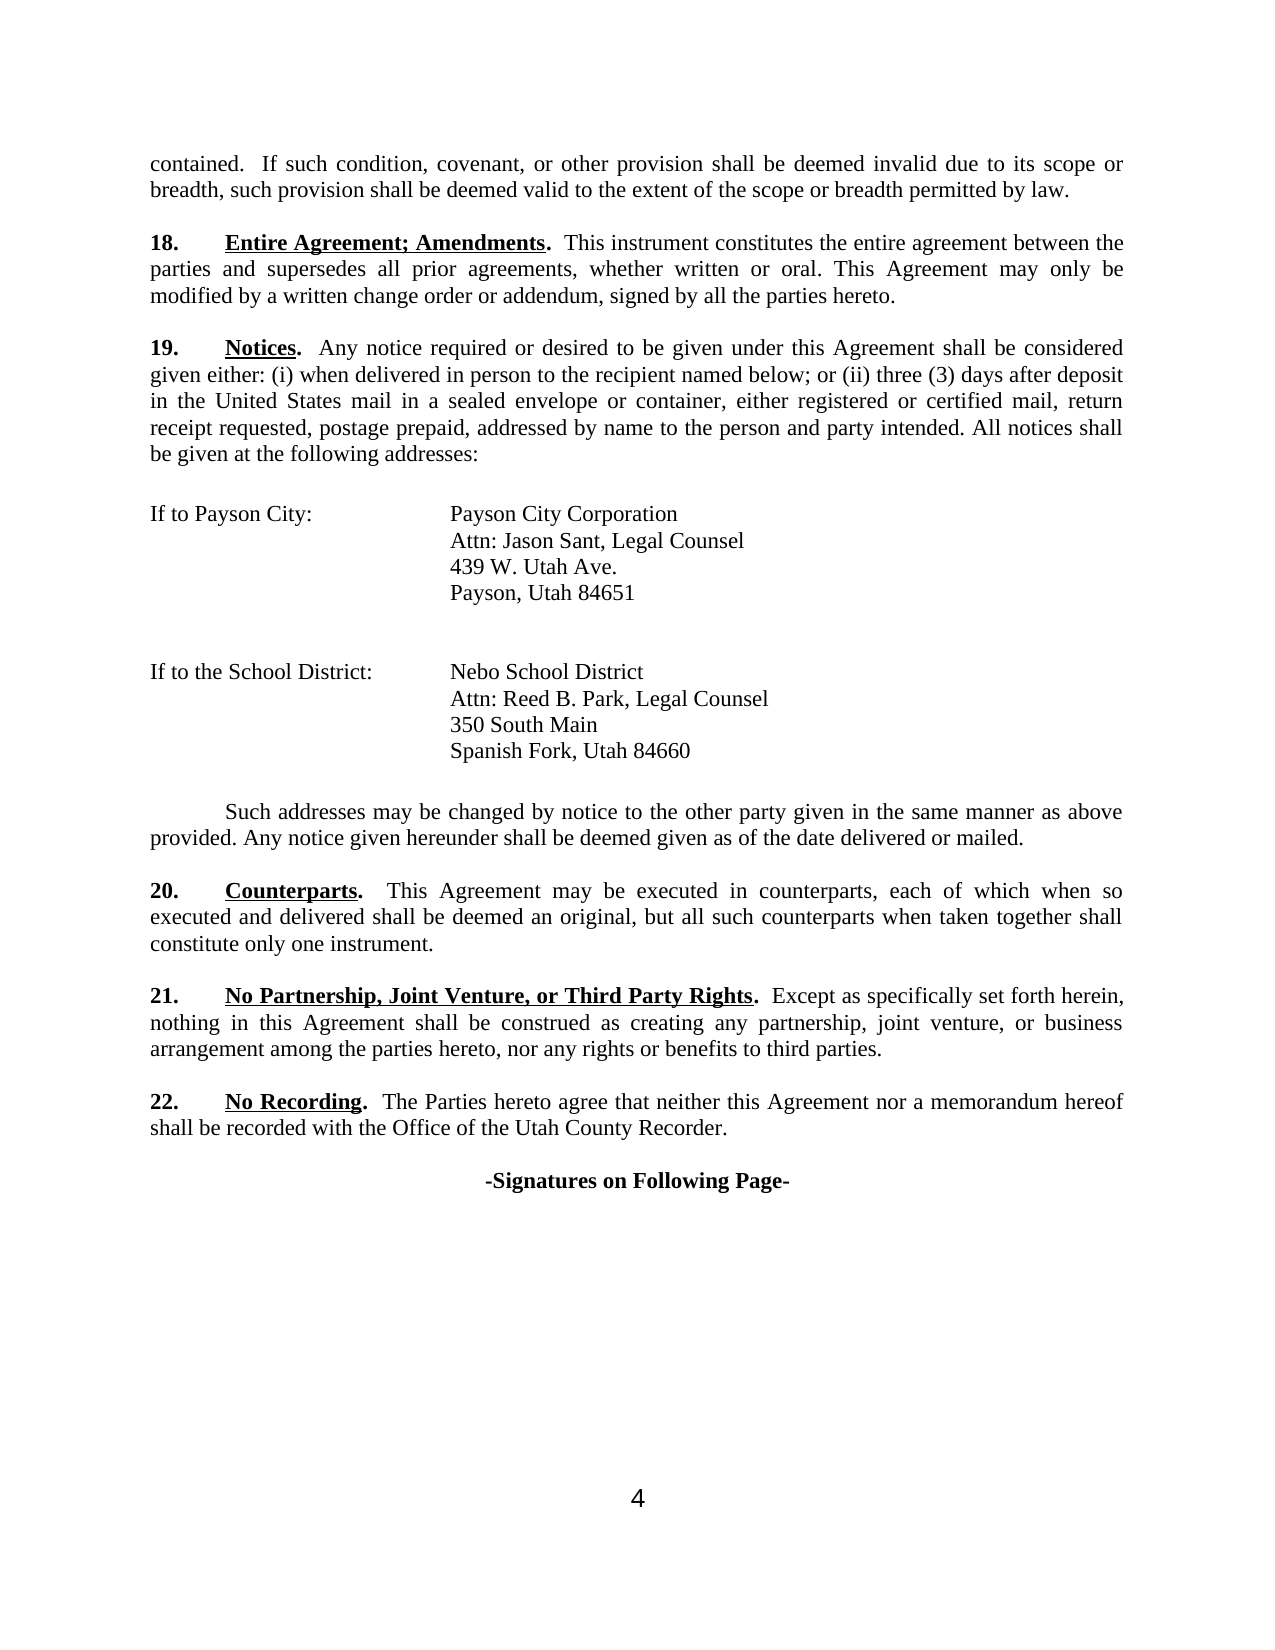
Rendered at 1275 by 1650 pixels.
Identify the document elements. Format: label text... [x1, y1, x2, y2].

text 18. Entire Agreement; Amendments. This instrument constitutes the entire agreement between the parties and supersedes all prior agreements, whether written or oral. This Agreement may only be modified by a written change order or addendum, signed by all the parties hereto. [150, 229, 1125, 308]
text If to the School District: Nebo School District [150, 658, 1125, 685]
text Attn: Reed B. Park, Legal Counsel [150, 685, 1125, 711]
text 350 South Main [150, 711, 1125, 737]
text 20. Counterparts. This Agreement may be executed in counterparts, each of which when so executed and delivered shall be deemed an original, but all such counterparts when taken together shall constitute only one instrument. [150, 877, 1125, 956]
text Such addresses may be changed by notice to the other party given in the same manner as above provided. Any notice given hereunder shall be deemed given as of the date delivered or mailed. [150, 798, 1125, 851]
text Spanish Fork, Utah 84660 [150, 737, 1125, 764]
text 21. No Partnership, Joint Venture, or Third Party Rights. Except as specifically set forth herein, nothing in this Agreement shall be construed as creating any partnership, joint venture, or business arrangement among the parties hereto, nor any rights or benefits to third parties. [150, 982, 1125, 1061]
text If to Payson City: Payson City Corporation [150, 500, 1125, 527]
text Payson, Utah 84651 [150, 579, 1125, 606]
text -Signatures on Following Page- [150, 1167, 1125, 1193]
text 439 W. Utah Ave. [150, 553, 1125, 579]
text 19. Notices. Any notice required or desired to be given under this Agreement shall be considered given either: (i) when delivered in person to the recipient named below; or (ii) three (3) days after deposit in the United States mail in a sealed envelope or container, either registered or certified mail, return receipt requested, postage prepaid, addressed by name to the person and party intended. All notices shall be given at the following addresses: [150, 334, 1125, 466]
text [150, 150, 1125, 203]
text Attn: Jason Sant, Legal Counsel [150, 527, 1125, 553]
text 22. No Recording. The Parties hereto agree that neither this Agreement nor a memorandum hereof shall be recorded with the Office of the Utah County Recorder. [150, 1088, 1125, 1141]
